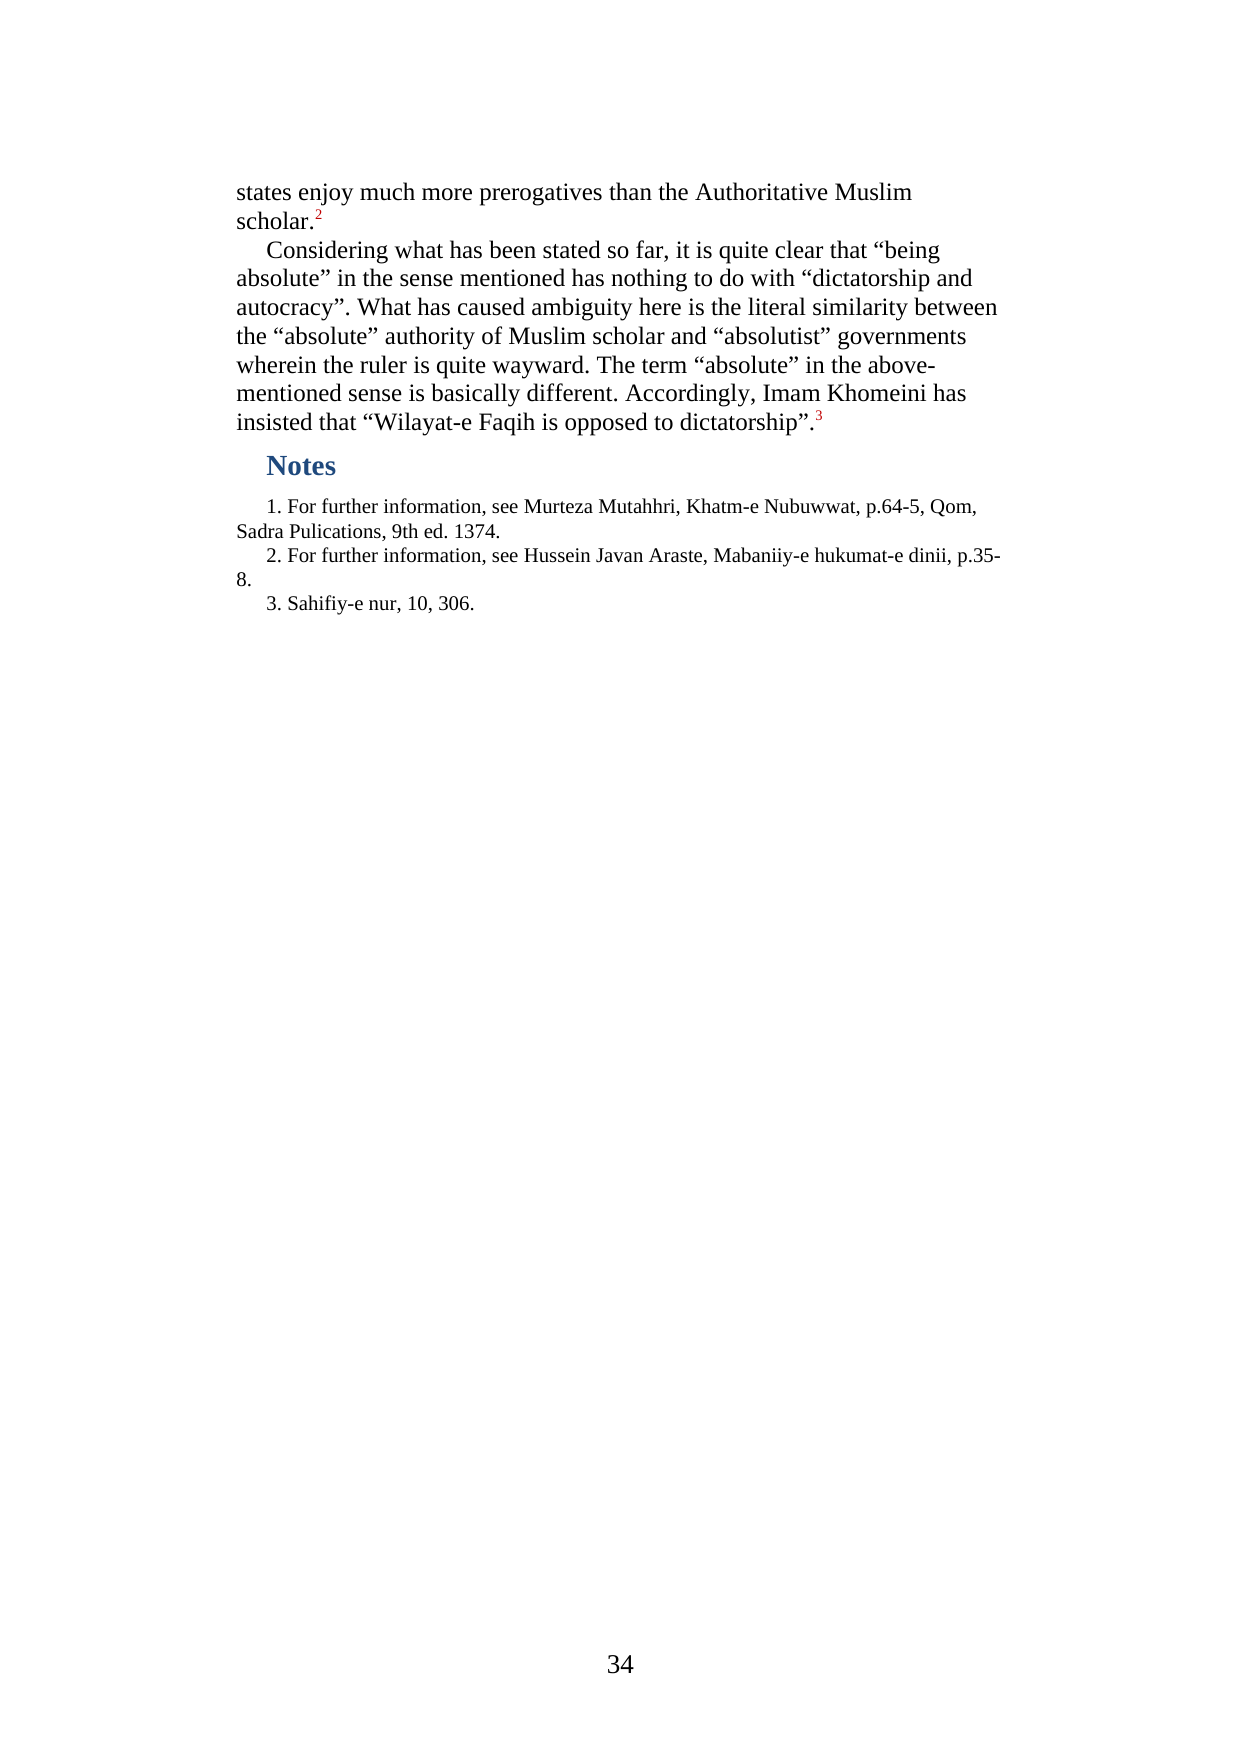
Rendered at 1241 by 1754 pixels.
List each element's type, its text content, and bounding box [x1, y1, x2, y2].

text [236, 177, 1004, 235]
text Considering what has been stated so far, it is quite clear that “being absolute” in the sense mentioned has nothing to do with “dictatorship and autocracy”. What has caused ambiguity here is the literal similarity between the “absolute” authority of Muslim scholar and “absolutist” governments wherein the ruler is quite wayward. The term “absolute” in the above-mentioned sense is basically different. Accordingly, Imam Khomeini has insisted that “Wilayat-e Faqih is opposed to dictatorship”.3 [236, 235, 1004, 436]
text 3. Sahifiy-e nur, 10, 306. [236, 591, 1004, 615]
text 2. For further information, see Hussein Javan Araste, Mabaniiy-e hukumat-e dinii, p.35-8. [236, 543, 1004, 591]
text 1. For further information, see Murteza Mutahhri, Khatm-e Nubuwwat, p.64-5, Qom, Sadra Pulications, 9th ed. 1374. [236, 494, 1004, 543]
subtitle Notes [236, 448, 1004, 482]
